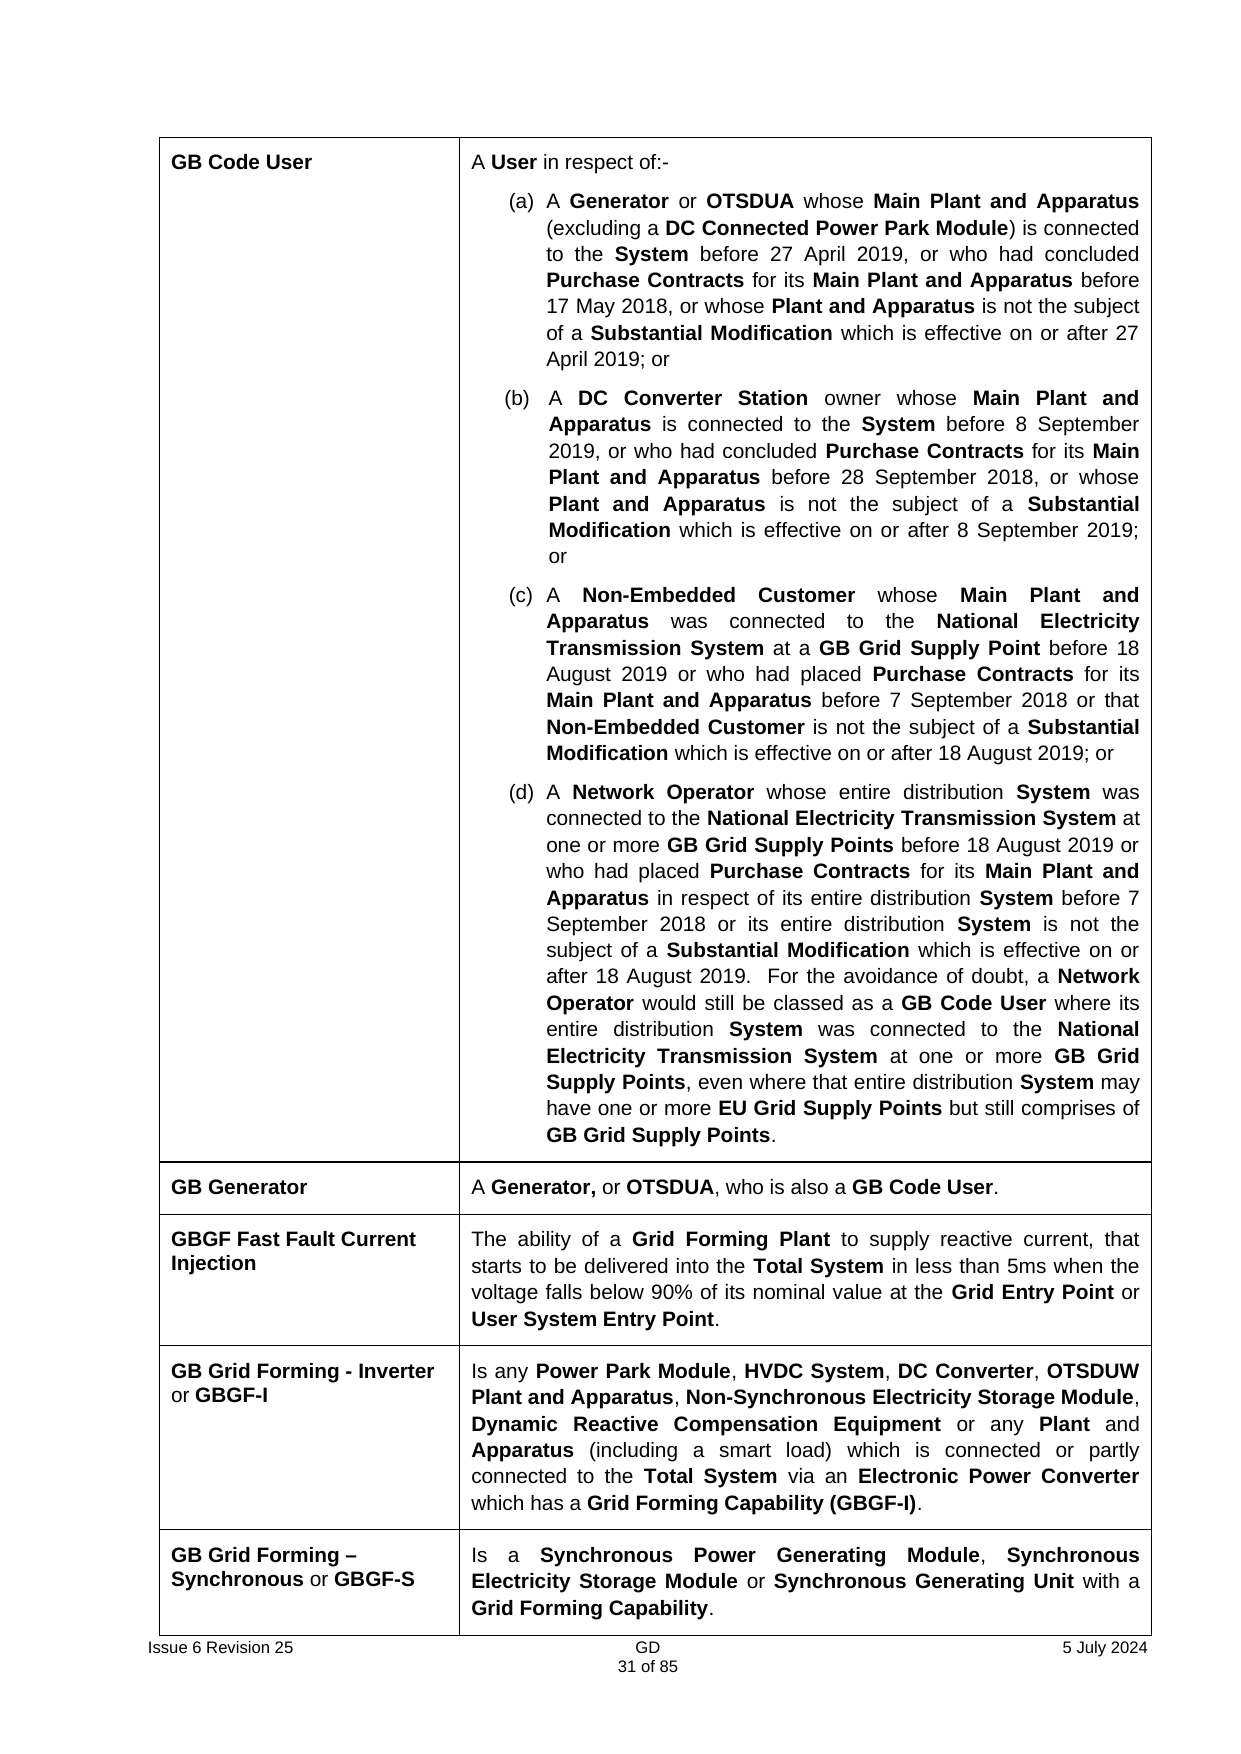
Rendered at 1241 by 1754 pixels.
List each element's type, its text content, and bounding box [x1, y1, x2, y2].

table_cell GB Generator [160, 1163, 459, 1214]
table_cell A Generator, or OTSDUA, who is also a GB Code User. [460, 1163, 1151, 1214]
table_cell GB Grid Forming – Synchronous or GBGF-S [160, 1530, 459, 1634]
table_cell GBGF Fast Fault Current Injection [160, 1215, 459, 1345]
table_cell Is any Power Park Module, HVDC System, DC Converter, OTSDUW Plant and Apparatus, Non-Synchronous Electricity Storage Module, Dynamic Reactive Compensation Equipment or any Plant and Apparatus (including a smart load) which is connected or partly connected to the Total System via an Electronic Power Converter which has a Grid Forming Capability (GBGF-I). [460, 1346, 1151, 1529]
table_cell A User in respect of:- A Generator or OTSDUA whose Main Plant and Apparatus (excluding a DC Connected Power Park Module) is connected to the System before 27 April 2019, or who had concluded Purchase Contracts for its Main Plant and Apparatus before 17 May 2018, or whose Plant and Apparatus is not the subject of a Substantial Modification which is effective on or after 27 April 2019; or A DC Converter Station owner whose Main Plant and Apparatus is connected to the System before 8 September 2019, or who had concluded Purchase Contracts for its Main Plant and Apparatus before 28 September 2018, or whose Plant and Apparatus is not the subject of a Substantial Modification which is effective on or after 8 September 2019; or A Non-Embedded Customer whose Main Plant and Apparatus was connected to the National Electricity Transmission System at a GB Grid Supply Point before 18 August 2019 or who had placed Purchase Contracts for its Main Plant and Apparatus before 7 September 2018 or that Non-Embedded Customer is not the subject of a Substantial Modification which is effective on or after 18 August 2019; or A Network Operator whose entire distribution System was connected to the National Electricity Transmission System at one or more GB Grid Supply Points before 18 August 2019 or who had placed Purchase Contracts for its Main Plant and Apparatus in respect of its entire distribution System before 7 September 2018 or its entire distribution System is not the subject of a Substantial Modification which is effective on or after 18 August 2019. For the avoidance of doubt, a Network Operator would still be classed as a GB Code User where its entire distribution System was connected to the National Electricity Transmission System at one or more GB Grid Supply Points, even where that entire distribution System may have one or more EU Grid Supply Points but still comprises of GB Grid Supply Points. [460, 138, 1151, 1161]
table_cell GB Grid Forming - Inverter or GBGF-I [160, 1346, 459, 1529]
table_cell Is a Synchronous Power Generating Module, Synchronous Electricity Storage Module or Synchronous Generating Unit with a Grid Forming Capability. [460, 1530, 1151, 1634]
table_cell The ability of a Grid Forming Plant to supply reactive current, that starts to be delivered into the Total System in less than 5ms when the voltage falls below 90% of its nominal value at the Grid Entry Point or User System Entry Point. [460, 1215, 1151, 1345]
table_cell GB Code User [160, 138, 459, 1161]
